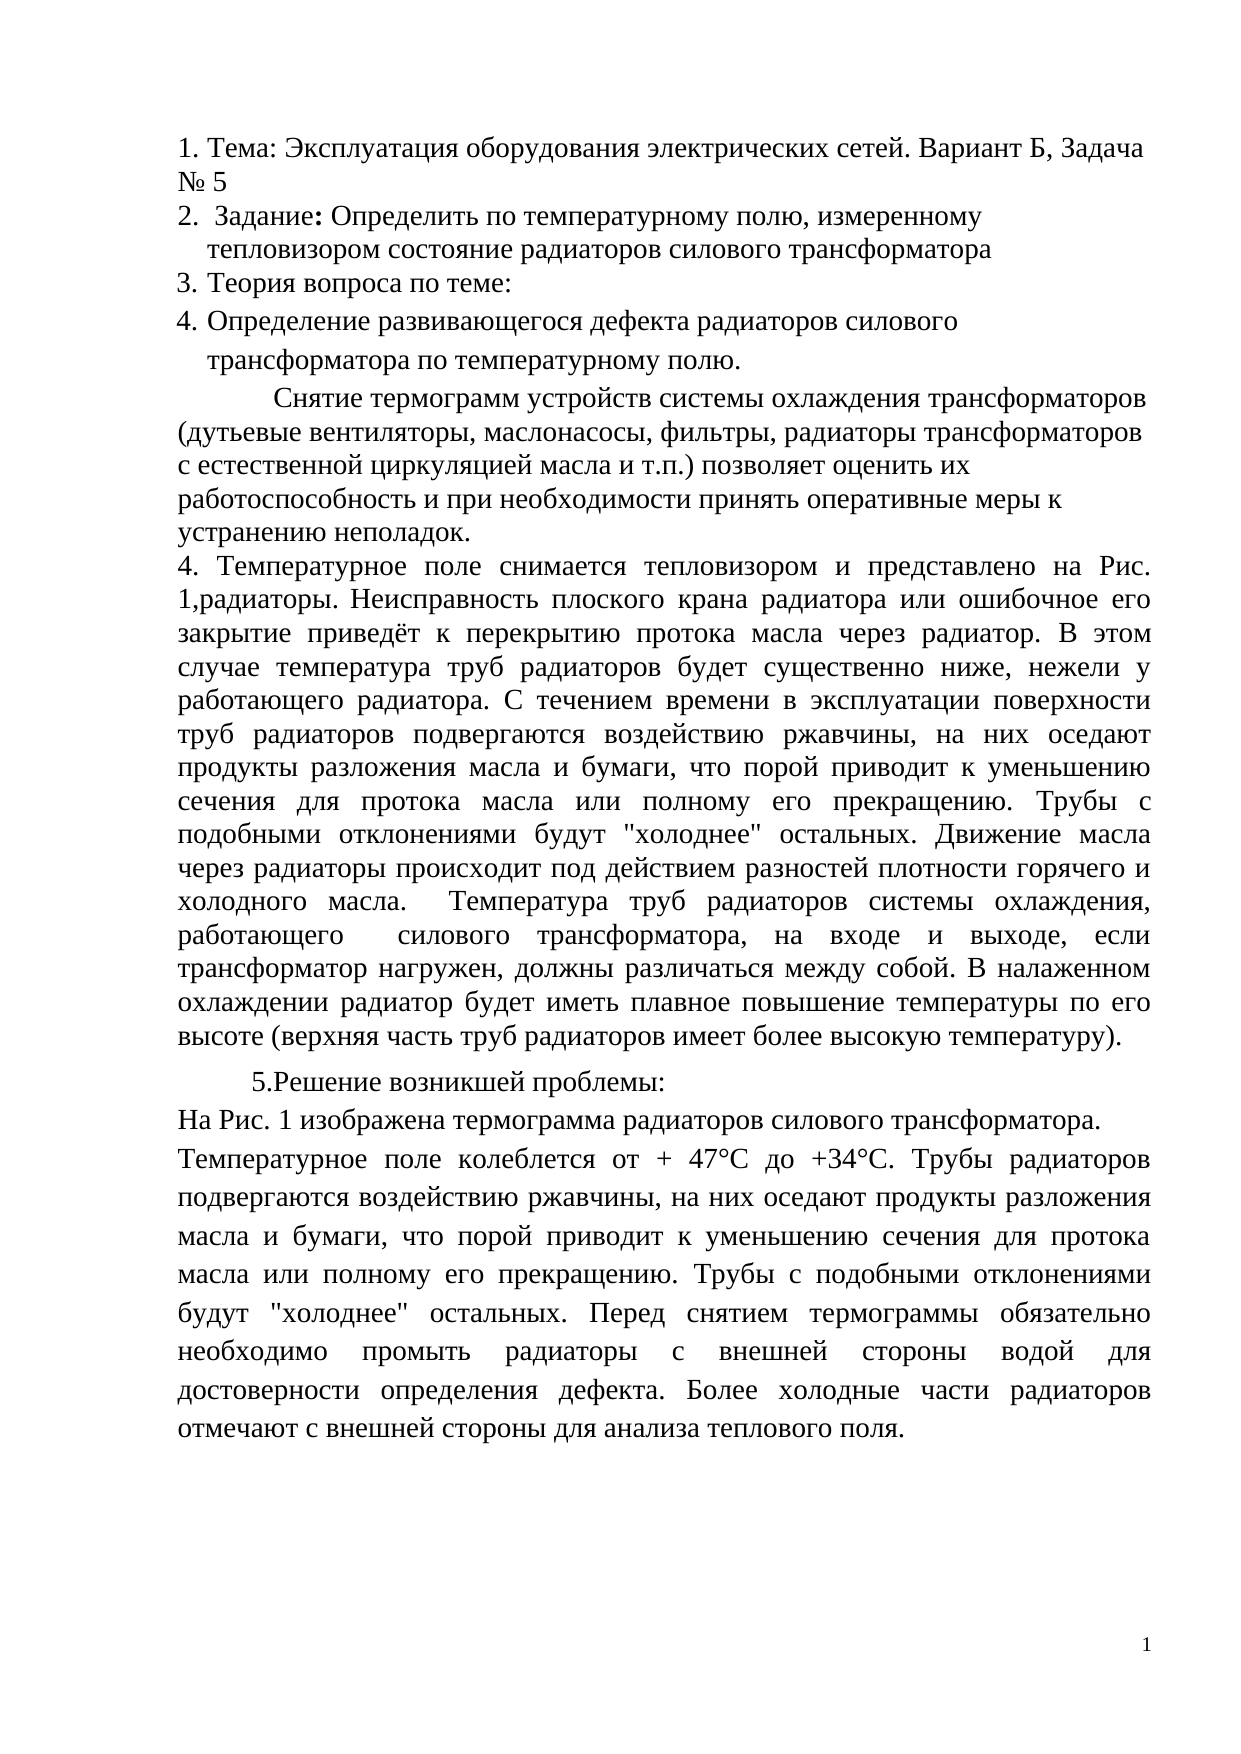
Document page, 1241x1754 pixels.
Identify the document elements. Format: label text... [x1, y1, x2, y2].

list Тема: Эксплуатация оборудования электрических сетей. Вариант Б, Задача № 5 [177, 131, 1152, 198]
text 4. Температурное поле снимается тепловизором и представлено на Рис. 1,радиаторы. Неисправность плоского крана радиатора или ошибочное его закрытие приведёт к перекрытию протока масла через радиатор. В этом случае температура труб радиаторов будет существенно ниже, нежели у работающего радиатора. С течением времени в эксплуатации поверхности труб радиаторов подвергаются воздействию ржавчины, на них оседают продукты разложения масла и бумаги, что порой приводит к уменьшению сечения для протока масла или полному его прекращению. Трубы с подобными отклонениями будут "холоднее" остальных. Движение масла через радиаторы происходит под действием разностей плотности горячего и холодного масла. Температура труб радиаторов системы охлаждения, работающего силового трансформатора, на входе и выходе, если трансформатор нагружен, должны различаться между собой. В налаженном охлаждении радиатор будет иметь плавное повышение температуры по его высоте (верхняя часть труб радиаторов имеет более высокую температуру). [177, 548, 1152, 1051]
list Определение развивающегося дефекта радиаторов силового [176, 303, 1152, 337]
list 5.Решение возникшей проблемы: [177, 1064, 1152, 1097]
list На Рис. 1 изображена термограмма радиаторов силового трансформатора. [177, 1102, 1152, 1136]
list Температурное поле колеблется от + 47°С до +34°С. Трубы радиаторов подвергаются воздействию ржавчины, на них оседают продукты разложения масла и бумаги, что порой приводит к уменьшению сечения для протока масла или полному его прекращению. Трубы с подобными отклонениями будут "холоднее" остальных. Перед снятием термограммы обязательно необходимо промыть радиаторы с внешней стороны водой для достоверности определения дефекта. Более холодные части радиаторов отмечают с внешней стороны для анализа теплового поля. [177, 1141, 1152, 1444]
list Снятие термограмм устройств системы охлаждения трансформаторов (дутьевые вентиляторы, маслонасосы, фильтры, радиаторы трансформаторов с естественной циркуляцией масла и т.п.) позволяет оценить их работоспособность и при необходимости принять оперативные меры к устранению неполадок. [177, 380, 1152, 548]
list Задание: Определить по температурному полю, измеренному тепловизором состояние радиаторов силового трансформатора [177, 198, 1152, 265]
list Теория вопроса по теме: [176, 265, 1152, 298]
list трансформатора по температурному полю. [207, 342, 1152, 375]
